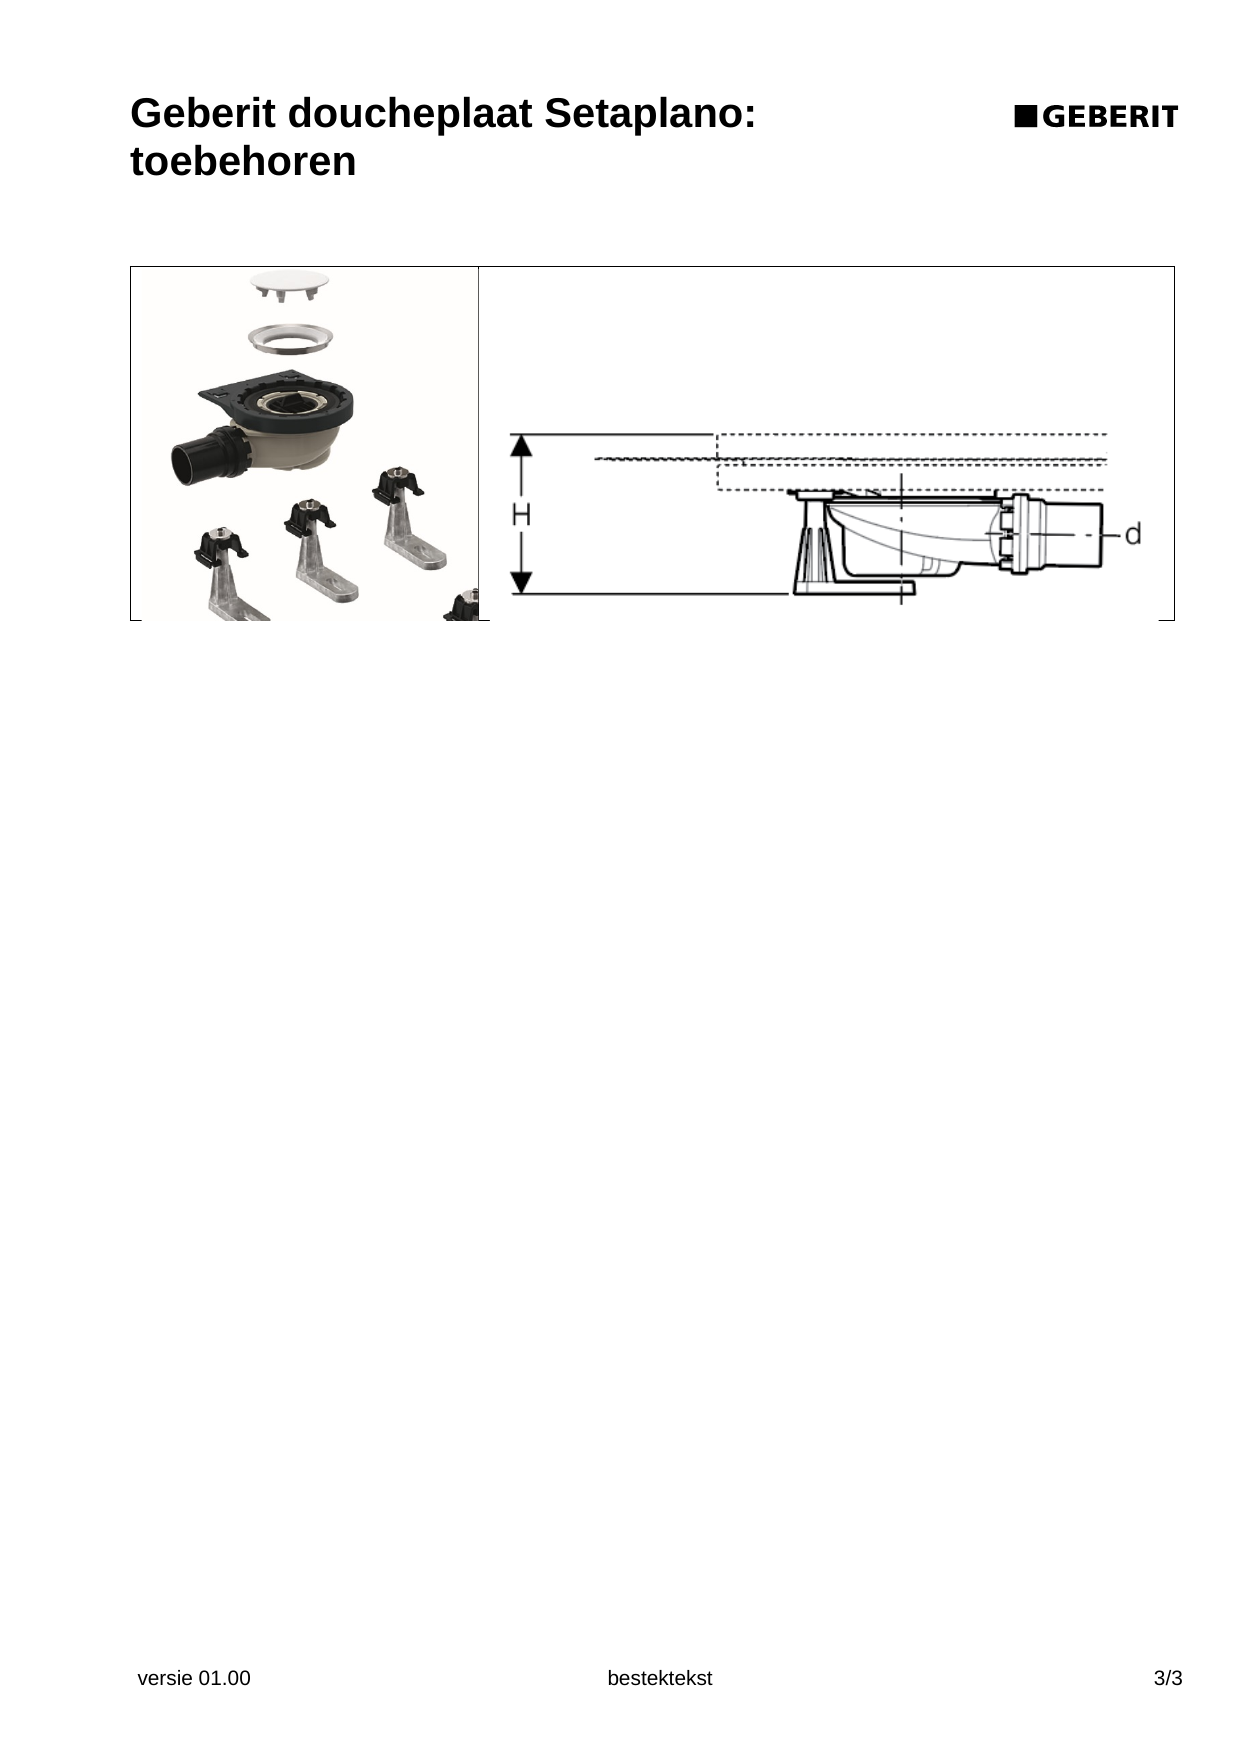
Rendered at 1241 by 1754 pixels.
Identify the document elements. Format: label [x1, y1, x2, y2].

table_header [131, 267, 478, 620]
picture [141, 269, 479, 621]
picture [489, 411, 1159, 621]
table_header [479, 267, 1174, 620]
picture [1014, 104, 1179, 128]
